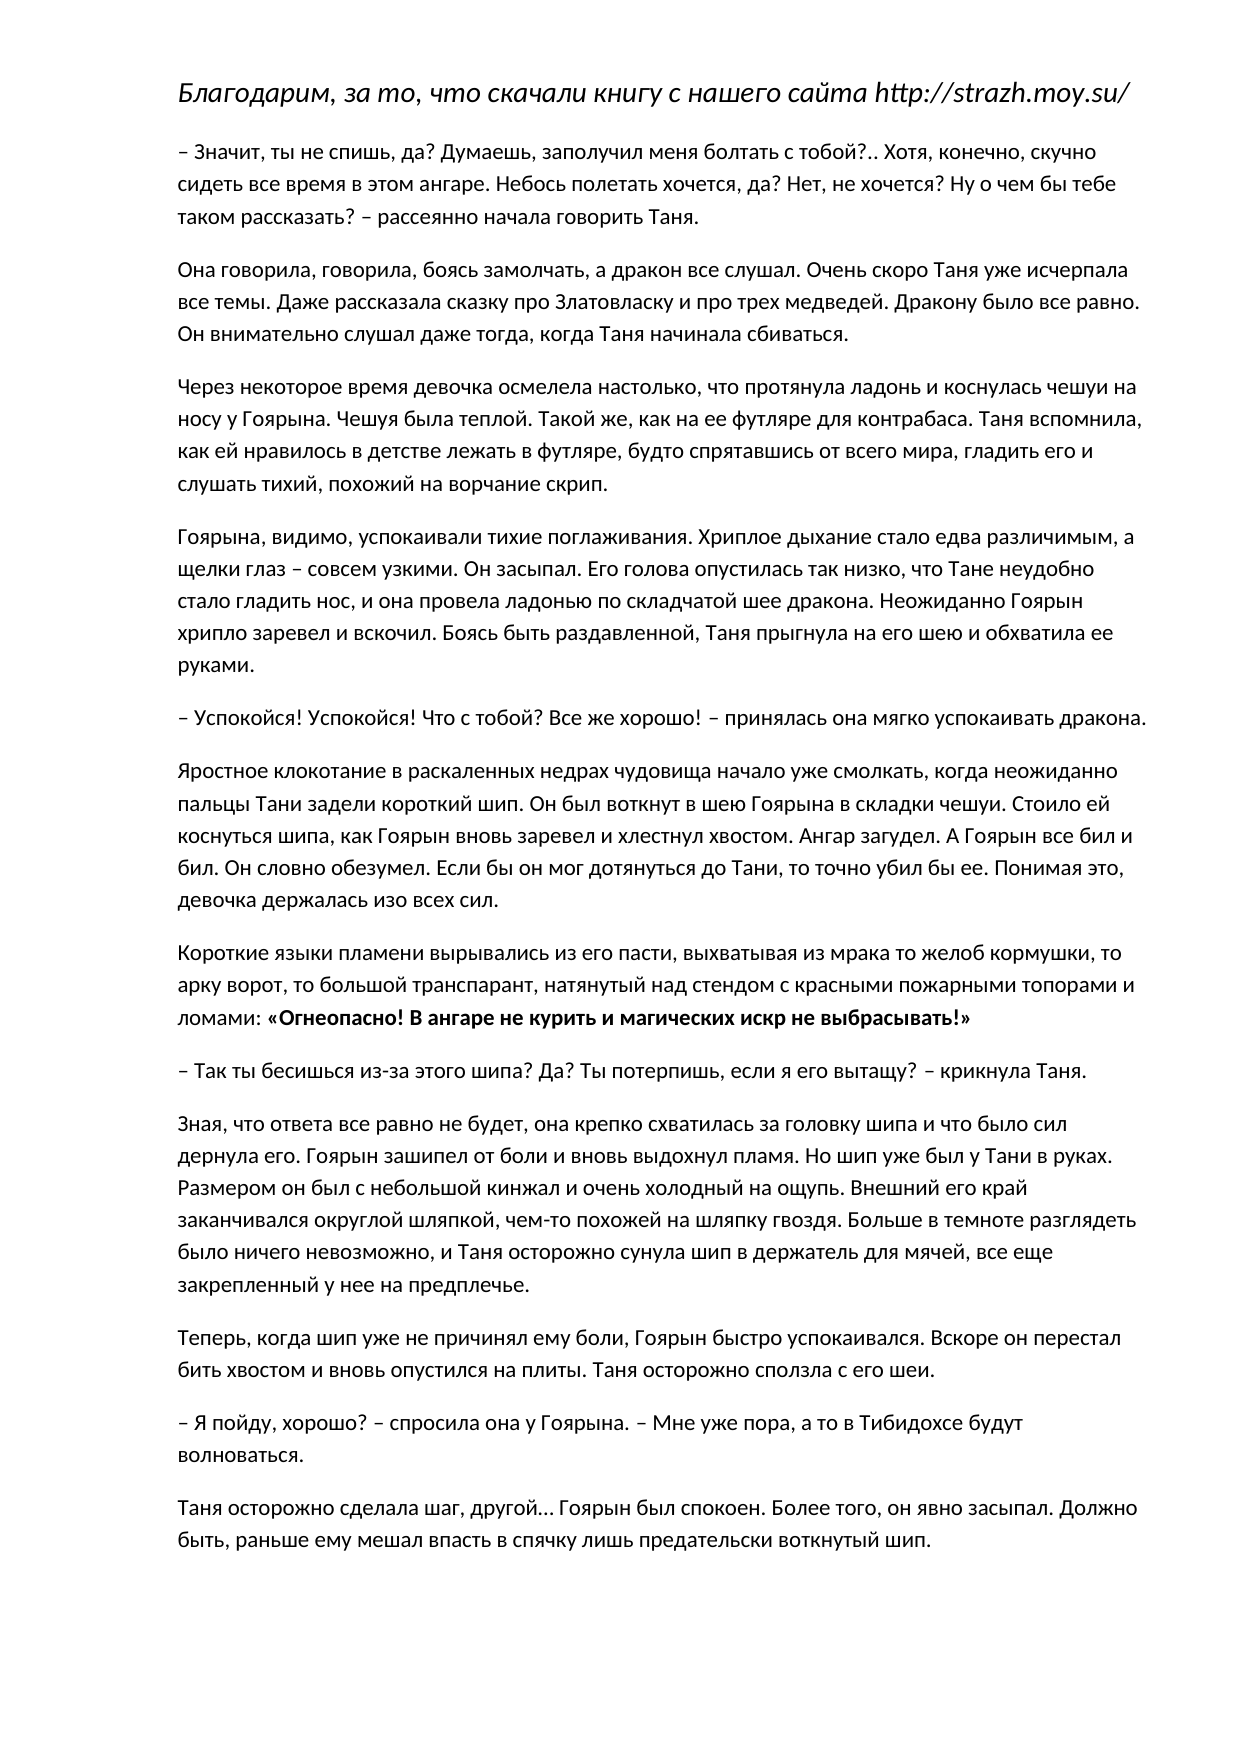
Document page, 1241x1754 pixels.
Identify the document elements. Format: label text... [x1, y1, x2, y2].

text Короткие языки пламени вырывались из его пасти, выхватывая из мрака то желоб кормушки, то арку ворот, то большой транспарант, натянутый над стендом с красными пожарными топорами и ломами: «Огнеопасно! В ангаре не курить и магических искр не выбрасывать!» [177, 938, 1152, 1031]
text Через некоторое время девочка осмелела настолько, что протянула ладонь и коснулась чешуи на носу у Гоярына. Чешуя была теплой. Такой же, как на ее футляре для контрабаса. Таня вспомнила, как ей нравилось в детстве лежать в футляре, будто спрятавшись от всего мира, гладить его и слушать тихий, похожий на ворчание скрип. [177, 372, 1152, 497]
text Она говорила, говорила, боясь замолчать, а дракон все слушал. Очень скоро Таня уже исчерпала все темы. Даже рассказала сказку про Златовласку и про трех медведей. Дракону было все равно. Он внимательно слушал даже тогда, когда Таня начинала сбиваться. [177, 255, 1152, 347]
text – Я пойду, хорошо? – спросила она у Гоярына. – Мне уже пора, а то в Тибидохсе будут волноваться. [177, 1408, 1152, 1468]
text Таня осторожно сделала шаг, другой… Гоярын был спокоен. Более того, он явно засыпал. Должно быть, раньше ему мешал впасть в спячку лишь предательски воткнутый шип. [177, 1493, 1152, 1553]
text Зная, что ответа все равно не будет, она крепко схватилась за головку шипа и что было сил дернула его. Гоярын зашипел от боли и вновь выдохнул пламя. Но шип уже был у Тани в руках. Размером он был с небольшой кинжал и очень холодный на ощупь. Внешний его край заканчивался округлой шляпкой, чем-то похожей на шляпку гвоздя. Больше в темноте разглядеть было ничего невозможно, и Таня осторожно сунула шип в держатель для мячей, все еще закрепленный у нее на предплечье. [177, 1109, 1152, 1298]
text – Значит, ты не спишь, да? Думаешь, заполучил меня болтать с тобой?.. Хотя, конечно, скучно сидеть все время в этом ангаре. Небось полетать хочется, да? Нет, не хочется? Ну о чем бы тебе таком рассказать? – рассеянно начала говорить Таня. [177, 137, 1152, 230]
text – Так ты бесишься из-за этого шипа? Да? Ты потерпишь, если я его вытащу? – крикнула Таня. [177, 1056, 1152, 1084]
text Гоярына, видимо, успокаивали тихие поглаживания. Хриплое дыхание стало едва различимым, а щелки глаз – совсем узкими. Он засыпал. Его голова опустилась так низко, что Тане неудобно стало гладить нос, и она провела ладонью по складчатой шее дракона. Неожиданно Гоярын хрипло заревел и вскочил. Боясь быть раздавленной, Таня прыгнула на его шею и обхватила ее руками. [177, 522, 1152, 678]
text Теперь, когда шип уже не причинял ему боли, Гоярын быстро успокаивался. Вскоре он перестал бить хвостом и вновь опустился на плиты. Таня осторожно сползла с его шеи. [177, 1323, 1152, 1383]
text Яростное клокотание в раскаленных недрах чудовища начало уже смолкать, когда неожиданно пальцы Тани задели короткий шип. Он был воткнут в шею Гоярына в складки чешуи. Стоило ей коснуться шипа, как Гоярын вновь заревел и хлестнул хвостом. Ангар загудел. А Гоярын все бил и бил. Он словно обезумел. Если бы он мог дотянуться до Тани, то точно убил бы ее. Понимая это, девочка держалась изо всех сил. [177, 757, 1152, 913]
text – Успокойся! Успокойся! Что с тобой? Все же хорошо! – принялась она мягко успокаивать дракона. [177, 703, 1152, 732]
